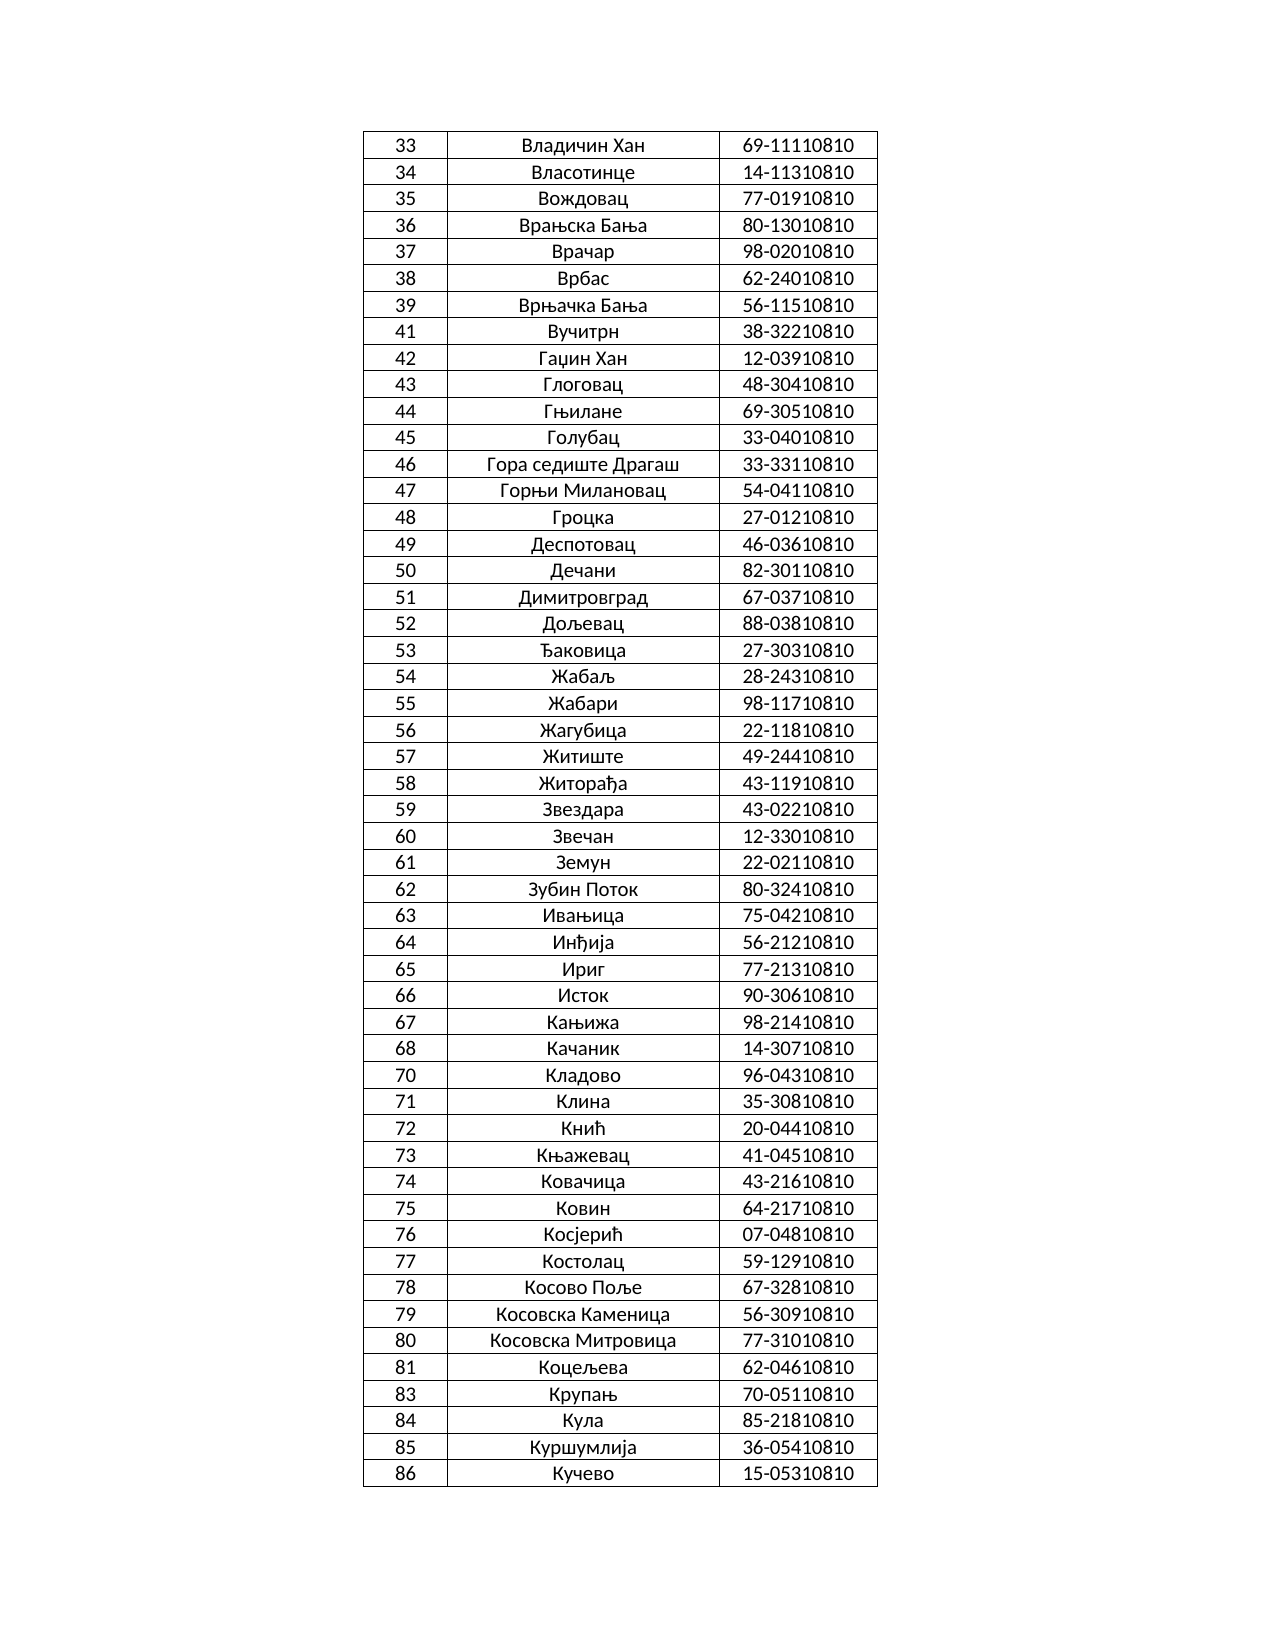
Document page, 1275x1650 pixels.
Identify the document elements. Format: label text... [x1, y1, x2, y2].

table_cell 41 [364, 318, 447, 344]
table_cell 81 [364, 1354, 447, 1380]
table_cell Косјерић [448, 1221, 719, 1247]
table_cell 59 [364, 796, 447, 822]
table_cell 67-32810810 [720, 1275, 877, 1300]
table_cell 46-03610810 [720, 531, 877, 556]
table_cell 67 [364, 1009, 447, 1034]
table_cell 33-04010810 [720, 425, 877, 450]
table_cell 35 [364, 185, 447, 211]
table_cell 74 [364, 1168, 447, 1194]
table_cell 75-04210810 [720, 903, 877, 928]
table_cell 36 [364, 212, 447, 237]
table_cell Житорађа [448, 770, 719, 795]
table_cell 54-04110810 [720, 478, 877, 503]
table_cell Клина [448, 1089, 719, 1114]
table_cell 44 [364, 398, 447, 423]
table_cell 63 [364, 903, 447, 928]
table_cell 61 [364, 850, 447, 875]
table_cell 22-11810810 [720, 717, 877, 742]
table_cell Владичин Хан [448, 132, 719, 158]
table_cell Књажевац [448, 1142, 719, 1167]
table_cell 48 [364, 504, 447, 530]
table_cell 62-04610810 [720, 1354, 877, 1380]
table_cell 84 [364, 1407, 447, 1433]
table_cell 50 [364, 557, 447, 583]
table_cell Глоговац [448, 371, 719, 397]
table_cell 36-05410810 [720, 1434, 877, 1459]
table_cell Жабари [448, 690, 719, 716]
table_cell Власотинце [448, 159, 719, 184]
table_cell Гаџин Хан [448, 345, 719, 370]
table_cell Косовска Каменица [448, 1301, 719, 1327]
table_cell 86 [364, 1460, 447, 1486]
table_cell 77-21310810 [720, 956, 877, 981]
table_cell 72 [364, 1115, 447, 1141]
table_cell Косовска Митровица [448, 1328, 719, 1353]
table_cell 33-33110810 [720, 451, 877, 477]
table_cell 83 [364, 1381, 447, 1406]
table_cell Гроцка [448, 504, 719, 530]
table_cell 43-11910810 [720, 770, 877, 795]
table_cell 58 [364, 770, 447, 795]
table_cell 64-21710810 [720, 1195, 877, 1220]
table_cell 14-30710810 [720, 1035, 877, 1061]
table_cell Дољевац [448, 610, 719, 636]
table_cell 47 [364, 478, 447, 503]
table_cell 66 [364, 982, 447, 1008]
table_cell 57 [364, 743, 447, 769]
table_cell Димитровград [448, 584, 719, 609]
table_cell Дечани [448, 557, 719, 583]
table_cell Костолац [448, 1248, 719, 1273]
table_cell 68 [364, 1035, 447, 1061]
table_cell Врњачка Бања [448, 292, 719, 317]
table_cell 69-11110810 [720, 132, 877, 158]
table_cell Голубац [448, 425, 719, 450]
table_cell 48-30410810 [720, 371, 877, 397]
table_cell 12-33010810 [720, 823, 877, 848]
table_cell 71 [364, 1089, 447, 1114]
table_cell 27-30310810 [720, 637, 877, 662]
table_cell 77-31010810 [720, 1328, 877, 1353]
table_cell Врачар [448, 239, 719, 264]
table_cell 80-32410810 [720, 876, 877, 902]
table_cell Житиште [448, 743, 719, 769]
table_cell 82-30110810 [720, 557, 877, 583]
table_cell 56 [364, 717, 447, 742]
table_cell 56-11510810 [720, 292, 877, 317]
table_cell 76 [364, 1221, 447, 1247]
table_cell Звездара [448, 796, 719, 822]
table_cell Горњи Милановац [448, 478, 719, 503]
table_cell Ђаковица [448, 637, 719, 662]
table_cell 55 [364, 690, 447, 716]
table_cell 96-04310810 [720, 1062, 877, 1087]
table_cell 65 [364, 956, 447, 981]
table_cell 46 [364, 451, 447, 477]
table_cell Жагубица [448, 717, 719, 742]
table_cell Кладово [448, 1062, 719, 1087]
table_cell Ивањица [448, 903, 719, 928]
table_cell Звечан [448, 823, 719, 848]
table_cell 51 [364, 584, 447, 609]
table_cell 98-02010810 [720, 239, 877, 264]
table_cell 27-01210810 [720, 504, 877, 530]
table_cell 56-30910810 [720, 1301, 877, 1327]
table_cell 62 [364, 876, 447, 902]
table_cell 15-05310810 [720, 1460, 877, 1486]
table_cell 80 [364, 1328, 447, 1353]
table_cell Врбас [448, 265, 719, 291]
table_cell 38-32210810 [720, 318, 877, 344]
table_cell 85 [364, 1434, 447, 1459]
table_cell 98-11710810 [720, 690, 877, 716]
table_cell 78 [364, 1275, 447, 1300]
table_cell Исток [448, 982, 719, 1008]
table_cell Кула [448, 1407, 719, 1433]
table_cell 20-04410810 [720, 1115, 877, 1141]
table_cell Земун [448, 850, 719, 875]
table_cell 22-02110810 [720, 850, 877, 875]
table_cell 73 [364, 1142, 447, 1167]
table_cell 80-13010810 [720, 212, 877, 237]
table_cell Гора седиште Драгаш [448, 451, 719, 477]
table_cell Вучитрн [448, 318, 719, 344]
table_cell 52 [364, 610, 447, 636]
table_cell 14-11310810 [720, 159, 877, 184]
table_cell Крупањ [448, 1381, 719, 1406]
table_cell Косово Поље [448, 1275, 719, 1300]
table_cell 49-24410810 [720, 743, 877, 769]
table_cell Деспотовац [448, 531, 719, 556]
table_cell 70 [364, 1062, 447, 1087]
table_cell Кањижа [448, 1009, 719, 1034]
table_cell 62-24010810 [720, 265, 877, 291]
table_cell Качаник [448, 1035, 719, 1061]
table_cell 07-04810810 [720, 1221, 877, 1247]
table_cell 39 [364, 292, 447, 317]
table_cell Гњилане [448, 398, 719, 423]
table_cell 85-21810810 [720, 1407, 877, 1433]
table_cell 37 [364, 239, 447, 264]
table_cell 35-30810810 [720, 1089, 877, 1114]
table_cell 53 [364, 637, 447, 662]
table_cell 77 [364, 1248, 447, 1273]
table_cell 88-03810810 [720, 610, 877, 636]
table_cell 70-05110810 [720, 1381, 877, 1406]
table_cell 43 [364, 371, 447, 397]
table_cell 54 [364, 664, 447, 689]
table_cell 77-01910810 [720, 185, 877, 211]
table_cell Зубин Поток [448, 876, 719, 902]
table_cell Ковин [448, 1195, 719, 1220]
table_cell 69-30510810 [720, 398, 877, 423]
table_cell 34 [364, 159, 447, 184]
table_cell 67-03710810 [720, 584, 877, 609]
table_cell Кнић [448, 1115, 719, 1141]
table_cell 43-21610810 [720, 1168, 877, 1194]
table_cell 60 [364, 823, 447, 848]
table_cell Куршумлија [448, 1434, 719, 1459]
table_cell 45 [364, 425, 447, 450]
table_cell 42 [364, 345, 447, 370]
table_cell 98-21410810 [720, 1009, 877, 1034]
table_cell Ковачица [448, 1168, 719, 1194]
table_cell Вождовац [448, 185, 719, 211]
table_cell 56-21210810 [720, 929, 877, 955]
table_cell 64 [364, 929, 447, 955]
table_cell 49 [364, 531, 447, 556]
table_cell 41-04510810 [720, 1142, 877, 1167]
table_cell 28-24310810 [720, 664, 877, 689]
table_cell Кучево [448, 1460, 719, 1486]
table_cell 38 [364, 265, 447, 291]
table_cell 59-12910810 [720, 1248, 877, 1273]
table_cell Инђија [448, 929, 719, 955]
table_cell Жабаљ [448, 664, 719, 689]
table_cell 33 [364, 132, 447, 158]
table_cell Ириг [448, 956, 719, 981]
table_cell Врањска Бања [448, 212, 719, 237]
table_cell 75 [364, 1195, 447, 1220]
table_cell 90-30610810 [720, 982, 877, 1008]
table_cell 43-02210810 [720, 796, 877, 822]
table_cell 79 [364, 1301, 447, 1327]
table_cell 12-03910810 [720, 345, 877, 370]
table_cell Коцељева [448, 1354, 719, 1380]
